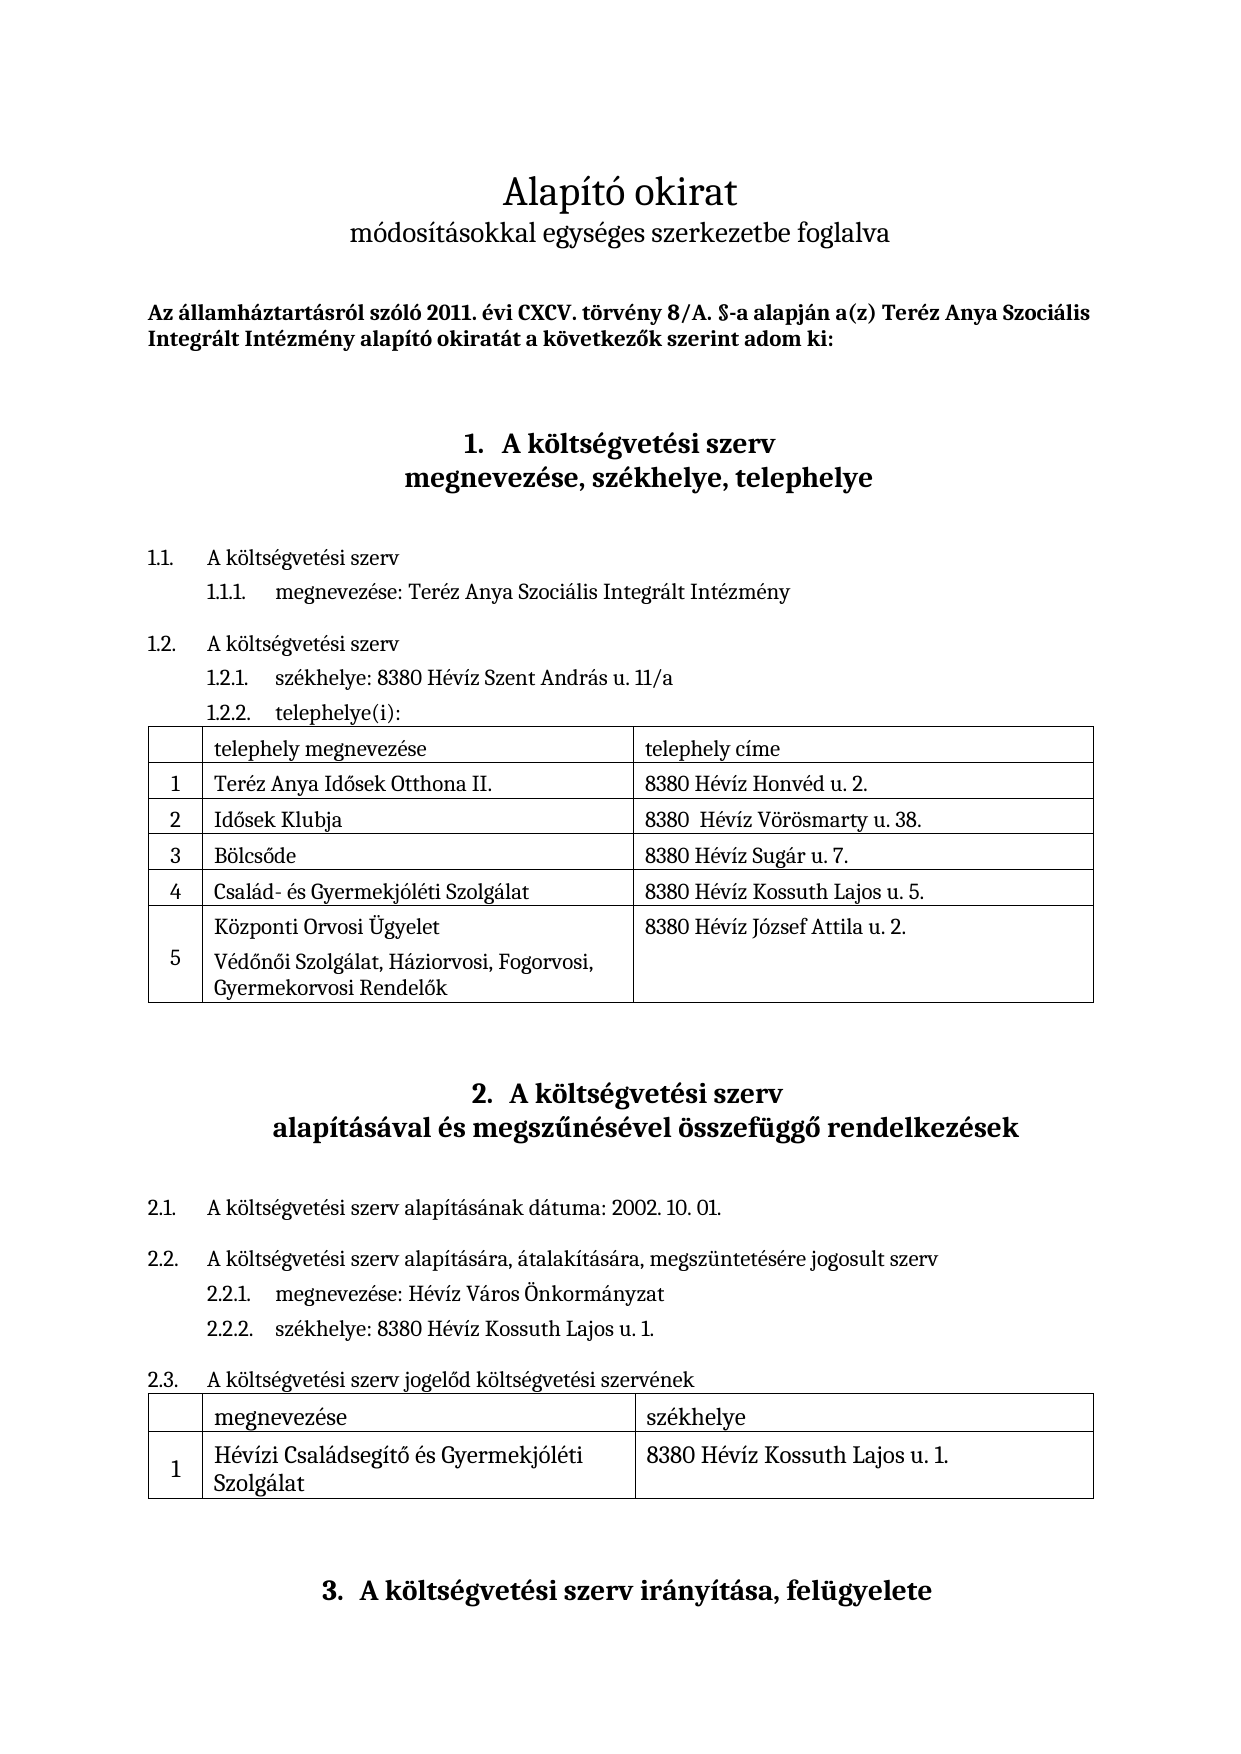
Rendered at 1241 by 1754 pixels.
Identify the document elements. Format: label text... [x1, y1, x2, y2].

table_cell 8380 Hévíz Honvéd u. 2. [634, 763, 1093, 798]
table_cell 8380 Hévíz József Attila u. 2. [634, 906, 1093, 1002]
list megnevezése: Teréz Anya Szociális Integrált Intézmény [207, 579, 1093, 605]
list A költségvetési szerv alapítására, átalakítására, megszüntetésére jogosult szerv [148, 1246, 1093, 1272]
list székhelye: 8380 Hévíz Szent András u. 11/a [207, 665, 1093, 691]
list megnevezése: Hévíz Város Önkormányzat [207, 1281, 1093, 1307]
list A költségvetési szerv jogelőd költségvetési szervének [148, 1367, 1093, 1393]
table_cell Hévízi Családsegítő és Gyermekjóléti Szolgálat [203, 1432, 635, 1498]
text Az államháztartásról szóló 2011. évi CXCV. törvény 8/A. §-a alapján a(z) Teréz Anya Szociális Integrált Intézmény alapító okiratát a következők szerint adom ki: [148, 299, 1092, 352]
text Alapító okirat módosításokkal egységes szerkezetbe foglalva [148, 168, 1092, 249]
table_header telephely címe [634, 727, 1093, 762]
list telephelye(i): [207, 700, 1093, 726]
table_cell Teréz Anya Idősek Otthona II. [203, 763, 633, 798]
table_header [149, 1394, 202, 1431]
table_cell Központi Orvosi Ügyelet Védőnői Szolgálat, Háziorvosi, Fogorvosi, Gyermekorvosi Rendelők [203, 906, 633, 1002]
list A költségvetési szerv alapításának dátuma: 2002. 10. 01. [148, 1195, 1093, 1221]
table_cell 8380 Hévíz Kossuth Lajos u. 5. [634, 870, 1093, 905]
table_cell Család- és Gyermekjóléti Szolgálat [203, 870, 633, 905]
list székhelye: 8380 Hévíz Kossuth Lajos u. 1. [207, 1315, 1093, 1342]
table_cell 8380 Hévíz Sugár u. 7. [634, 834, 1093, 869]
table_cell 8380 Hévíz Kossuth Lajos u. 1. [636, 1432, 1093, 1498]
table_header székhelye [636, 1394, 1093, 1431]
table_cell 4 [149, 870, 202, 905]
list A költségvetési szerv alapításával és megszűnésével összefüggő rendelkezések [148, 1078, 1107, 1145]
table_cell 1 [149, 1432, 202, 1498]
table_header [149, 727, 202, 762]
list A költségvetési szerv irányítása, felügyelete [148, 1574, 1107, 1608]
table_header telephely megnevezése [203, 727, 633, 762]
table_cell 8380 Hévíz Vörösmarty u. 38. [634, 799, 1093, 833]
table_cell 1 [149, 763, 202, 798]
list A költségvetési szerv megnevezése, székhelye, telephelye [148, 427, 1093, 494]
list A költségvetési szerv [148, 630, 1093, 657]
list A költségvetési szerv [148, 544, 1093, 571]
table_header megnevezése [203, 1394, 635, 1431]
table_cell 3 [149, 834, 202, 869]
table_cell 2 [149, 799, 202, 833]
table_cell 5 [149, 906, 202, 1002]
table_cell Idősek Klubja [203, 799, 633, 833]
table_cell Bölcsőde [203, 834, 633, 869]
